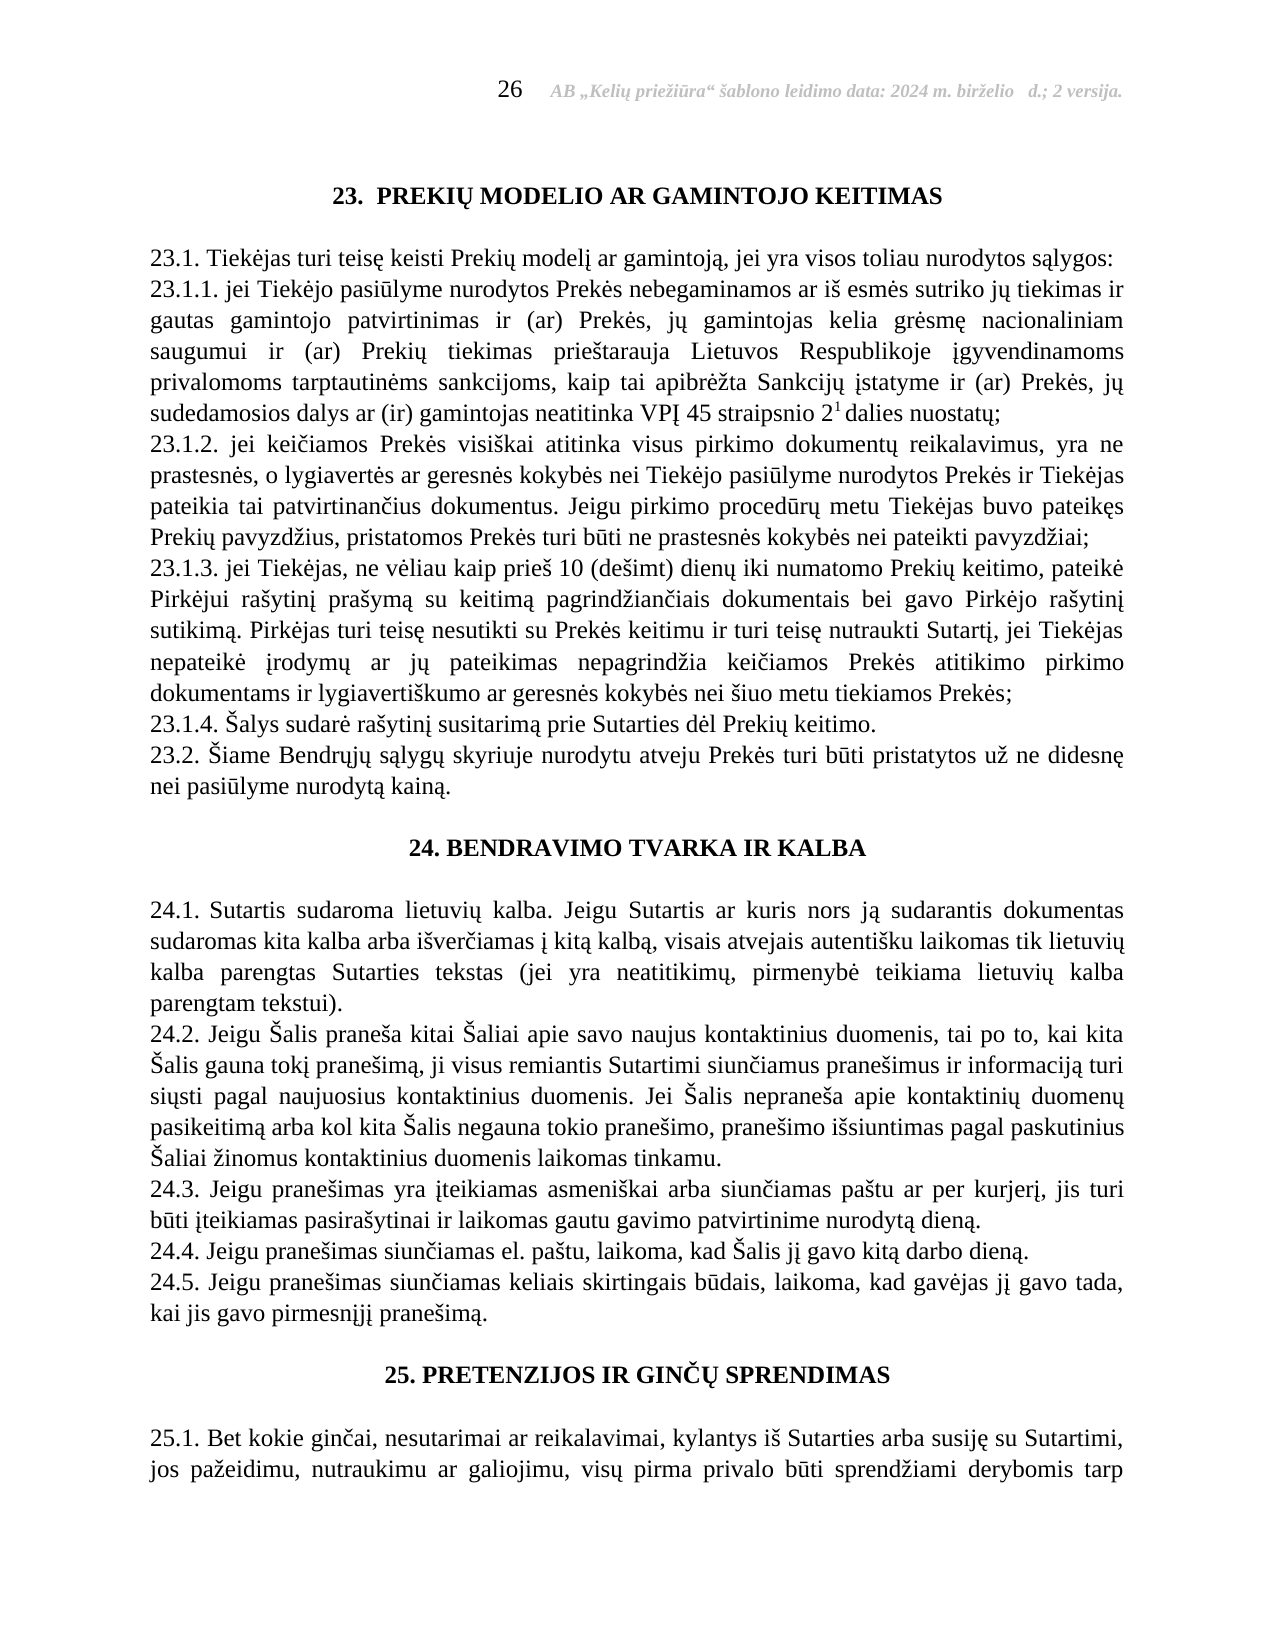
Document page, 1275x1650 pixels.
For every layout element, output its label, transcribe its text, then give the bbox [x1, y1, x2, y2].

text 23. PREKIŲ MODELIO AR GAMINTOJO KEITIMAS [150, 181, 1125, 210]
text 23.1.1. jei Tiekėjo pasiūlyme nurodytos Prekės nebegaminamos ar iš esmės sutriko jų tiekimas ir gautas gamintojo patvirtinimas ir (ar) Prekės, jų gamintojas kelia grėsmę nacionaliniam saugumui ir (ar) Prekių tiekimas prieštarauja Lietuvos Respublikoje įgyvendinamoms privalomoms tarptautinėms sankcijoms, kaip tai apibrėžta Sankcijų įstatyme ir (ar) Prekės, jų sudedamosios dalys ar (ir) gamintojas neatitinka VPĮ 45 straipsnio 21 dalies nuostatų; [150, 274, 1125, 427]
text 23.1.4. Šalys sudarė rašytinį susitarimą prie Sutarties dėl Prekių keitimo. [150, 709, 1125, 737]
text 23.1. Tiekėjas turi teisę keisti Prekių modelį ar gamintoją, jei yra visos toliau nurodytos sąlygos: [150, 243, 1125, 272]
text 24.2. Jeigu Šalis praneša kitai Šaliai apie savo naujus kontaktinius duomenis, tai po to, kai kita Šalis gauna tokį pranešimą, ji visus remiantis Sutartimi siunčiamus pranešimus ir informaciją turi siųsti pagal naujuosius kontaktinius duomenis. Jei Šalis nepraneša apie kontaktinių duomenų pasikeitimą arba kol kita Šalis negauna tokio pranešimo, pranešimo išsiuntimas pagal paskutinius Šaliai žinomus kontaktinius duomenis laikomas tinkamu. [150, 1019, 1125, 1172]
text 25. Pretenzijos ir ginčų sprendimas [150, 1361, 1125, 1389]
text 24. Bendravimo tvarka ir kalba [150, 833, 1125, 862]
text 23.1.2. jei keičiamos Prekės visiškai atitinka visus pirkimo dokumentų reikalavimus, yra ne prastesnės, o lygiavertės ar geresnės kokybės nei Tiekėjo pasiūlyme nurodytos Prekės ir Tiekėjas pateikia tai patvirtinančius dokumentus. Jeigu pirkimo procedūrų metu Tiekėjas buvo pateikęs Prekių pavyzdžius, pristatomos Prekės turi būti ne prastesnės kokybės nei pateikti pavyzdžiai; [150, 429, 1125, 551]
text 24.5. Jeigu pranešimas siunčiamas keliais skirtingais būdais, laikoma, kad gavėjas jį gavo tada, kai jis gavo pirmesnįjį pranešimą. [150, 1267, 1125, 1327]
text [150, 1423, 1125, 1482]
text 24.4. Jeigu pranešimas siunčiamas el. paštu, laikoma, kad Šalis jį gavo kitą darbo dieną. [150, 1236, 1125, 1265]
text 23.2. Šiame Bendrųjų sąlygų skyriuje nurodytu atveju Prekės turi būti pristatytos už ne didesnę nei pasiūlyme nurodytą kainą. [150, 740, 1125, 799]
text 24.3. Jeigu pranešimas yra įteikiamas asmeniškai arba siunčiamas paštu ar per kurjerį, jis turi būti įteikiamas pasirašytinai ir laikomas gautu gavimo patvirtinime nurodytą dieną. [150, 1174, 1125, 1234]
text 23.1.3. jei Tiekėjas, ne vėliau kaip prieš 10 (dešimt) dienų iki numatomo Prekių keitimo, pateikė Pirkėjui rašytinį prašymą su keitimą pagrindžiančiais dokumentais bei gavo Pirkėjo rašytinį sutikimą. Pirkėjas turi teisę nesutikti su Prekės keitimu ir turi teisę nutraukti Sutartį, jei Tiekėjas nepateikė įrodymų ar jų pateikimas nepagrindžia keičiamos Prekės atitikimo pirkimo dokumentams ir lygiavertiškumo ar geresnės kokybės nei šiuo metu tiekiamos Prekės; [150, 553, 1125, 706]
text 24.1. Sutartis sudaroma lietuvių kalba. Jeigu Sutartis ar kuris nors ją sudarantis dokumentas sudaromas kita kalba arba išverčiamas į kitą kalbą, visais atvejais autentišku laikomas tik lietuvių kalba parengtas Sutarties tekstas (jei yra neatitikimų, pirmenybė teikiama lietuvių kalba parengtam tekstui). [150, 895, 1125, 957]
text 24.1. Sutartis sudaroma lietuvių kalba. Jeigu Sutartis ar kuris nors ją sudarantis dokumentas sudaromas kita kalba arba išverčiamas į kitą kalbą, visais atvejais autentišku laikomas tik lietuvių kalba parengtas Sutarties tekstas (jei yra neatitikimų, pirmenybė teikiama lietuvių kalba parengtam tekstui). [150, 986, 1125, 1017]
